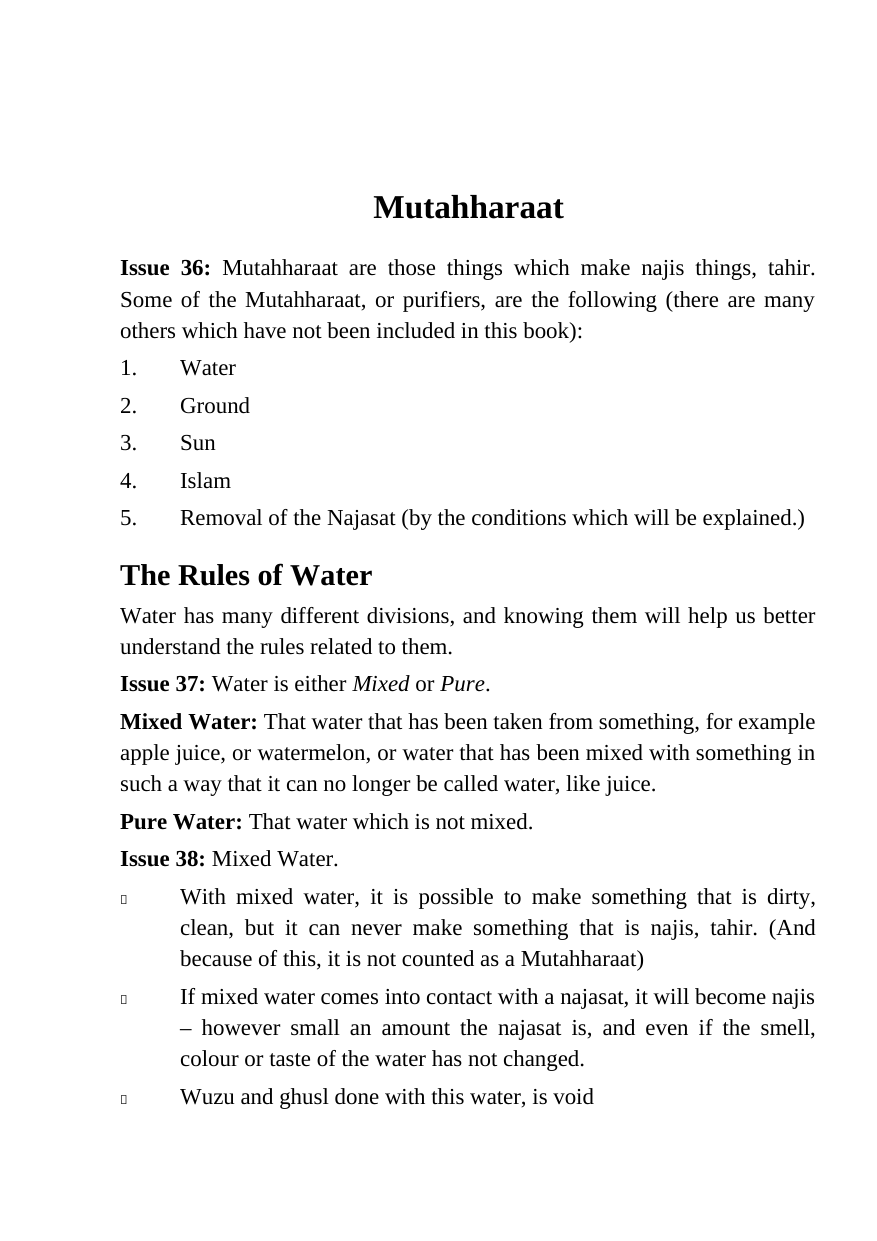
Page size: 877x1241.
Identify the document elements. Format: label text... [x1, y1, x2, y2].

text  Wuzu and ghusl done with this water, is void [120, 1079, 817, 1111]
text 1. Water [120, 351, 817, 382]
text 4. Islam [120, 463, 817, 494]
text 5. Removal of the Najasat (by the conditions which will be explained.) [120, 501, 817, 532]
text  With mixed water, it is possible to make something that is dirty, clean, but it can never make something that is najis, tahir. (And because of this, it is not counted as a Mutahharaat) [120, 879, 817, 973]
text Issue 38: Mixed Water. [120, 842, 817, 873]
text 3. Sun [120, 426, 817, 457]
text Issue 36: Mutahharaat are those things which make najis things, tahir. Some of the Mutahharaat, or purifiers, are the following (there are many others which have not been included in this book): [120, 251, 817, 344]
subtitle Mutahharaat [120, 187, 817, 226]
text  If mixed water comes into contact with a najasat, it will become najis – however small an amount the najasat is, and even if the smell, colour or taste of the water has not changed. [120, 979, 817, 1073]
text Water has many different divisions, and knowing them will help us better understand the rules related to them. [120, 598, 817, 661]
text Mixed Water: That water that has been taken from something, for example apple juice, or watermelon, or water that has been mixed with something in such a way that it can no longer be called water, like juice. [120, 704, 817, 798]
text Issue 37: Water is either Mixed or Pure. [120, 667, 817, 698]
subtitle The Rules of Water [120, 557, 817, 592]
text 2. Ground [120, 388, 817, 419]
text Pure Water: That water which is not mixed. [120, 804, 817, 836]
